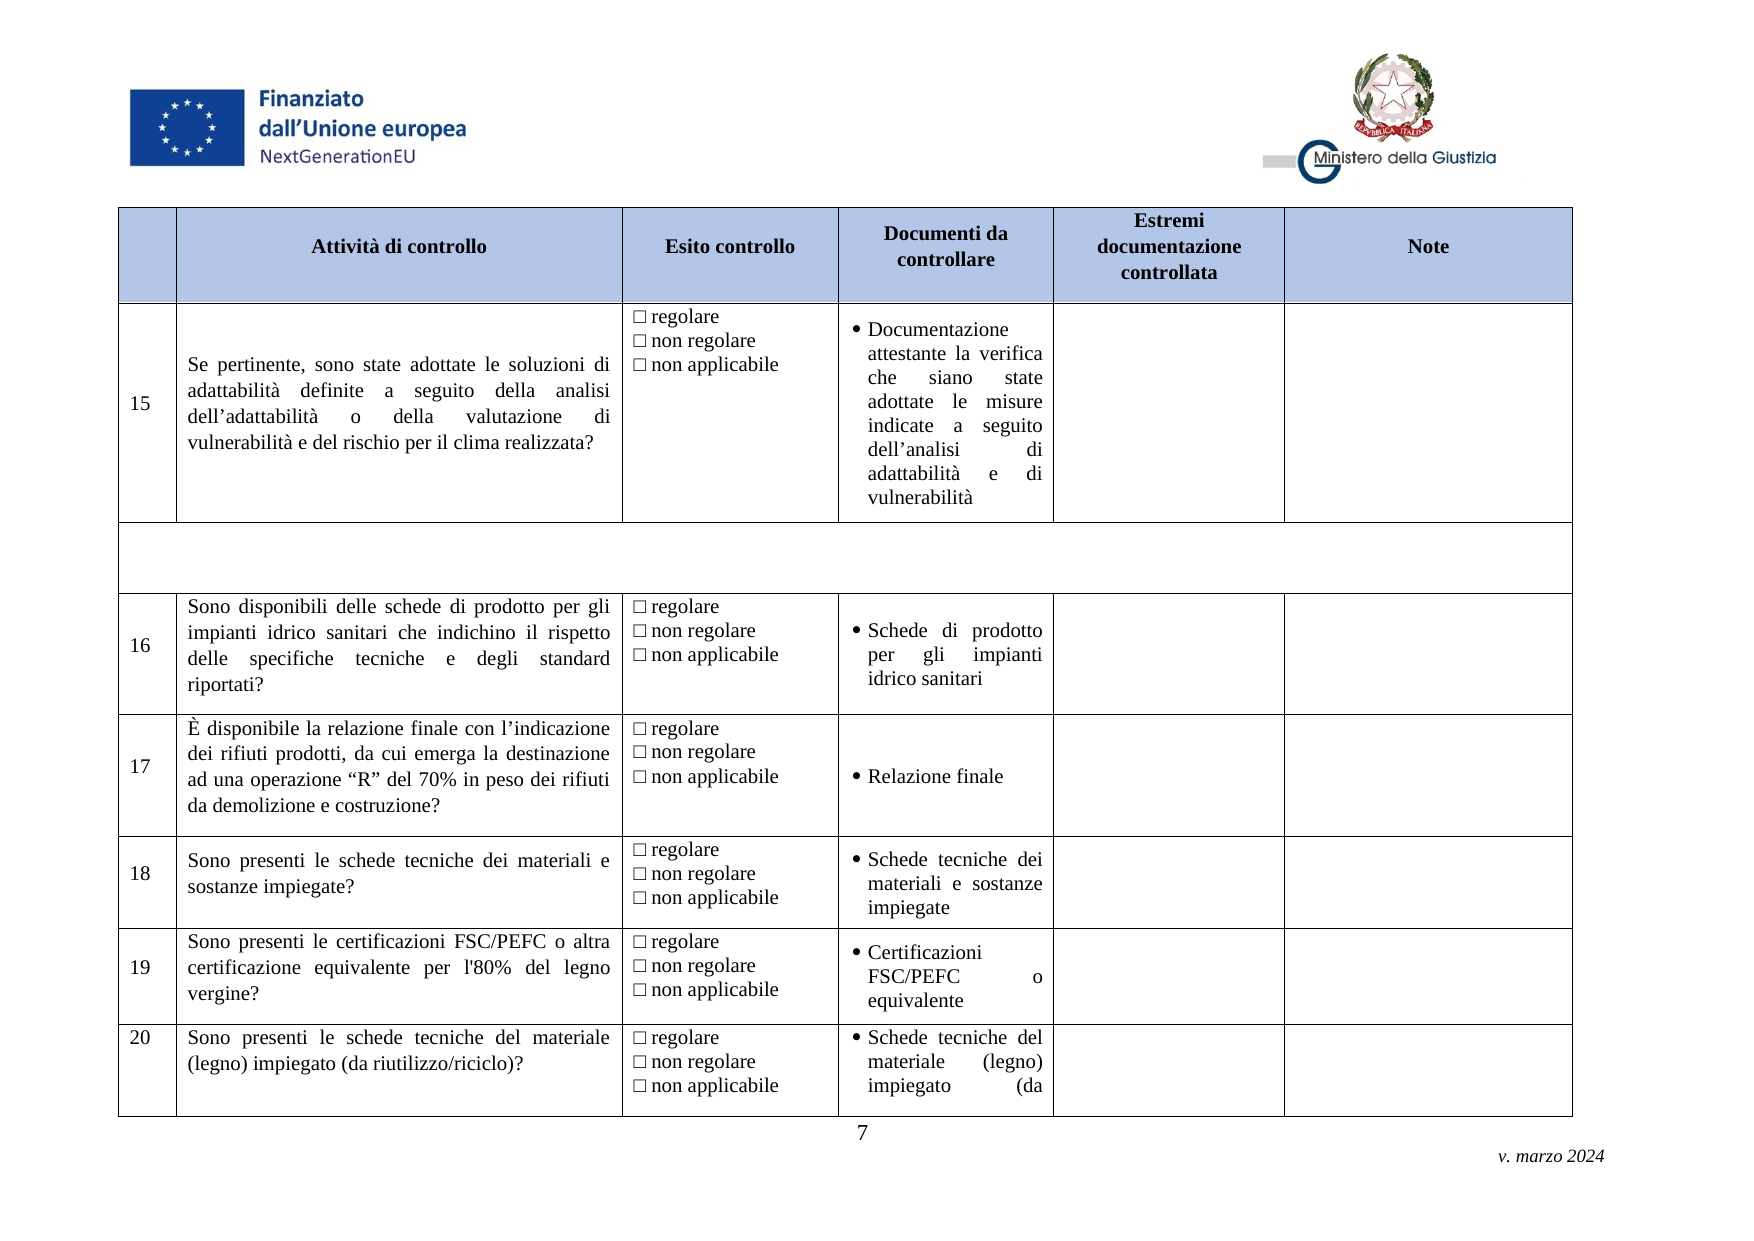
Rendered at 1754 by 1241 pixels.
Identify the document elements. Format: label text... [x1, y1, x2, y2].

table_cell [1285, 837, 1572, 928]
table_cell □ regolare □ non regolare □ non applicabile [623, 594, 838, 714]
table_cell [119, 523, 1572, 593]
table_cell □ regolare □ non regolare □ non applicabile [623, 715, 838, 836]
table_cell 18 [119, 837, 176, 928]
table_cell Certificazioni FSC/PEFC o equivalente [839, 929, 1053, 1024]
table_cell È disponibile la relazione finale con l’indicazione dei rifiuti prodotti, da cui emerga la destinazione ad una operazione “R” del 70% in peso dei rifiuti da demolizione e costruzione? [177, 715, 622, 836]
table_cell 16 [119, 594, 176, 714]
table_header Esito controllo [623, 208, 838, 302]
table_cell [1285, 715, 1572, 836]
table_cell [1285, 594, 1572, 714]
table_cell □ regolare □ non regolare □ non applicabile [623, 304, 838, 522]
table_cell 17 [119, 715, 176, 836]
table_cell [1054, 929, 1284, 1024]
table_cell [1054, 837, 1284, 928]
table_cell Schede di prodotto per gli impianti idrico sanitari [839, 594, 1053, 714]
table_cell Sono presenti le schede tecniche dei materiali e sostanze impiegate? [177, 837, 622, 928]
table_header Attività di controllo [177, 208, 622, 302]
table_header Note [1285, 208, 1572, 302]
table_cell Relazione finale [839, 715, 1053, 836]
table_cell 19 [119, 929, 176, 1024]
table_cell [1054, 594, 1284, 714]
table_cell □ regolare □ non regolare □ non applicabile [623, 929, 838, 1024]
table_cell [1054, 304, 1284, 522]
table_cell [1285, 1025, 1572, 1116]
table_cell [1285, 304, 1572, 522]
table_cell [1054, 715, 1284, 836]
table_cell Schede tecniche del materiale (legno) impiegato (da riutilizzo/riciclo) [839, 1025, 1053, 1116]
table_cell □ regolare □ non regolare □ non applicabile [623, 1025, 838, 1116]
table_cell 20 [119, 1025, 176, 1116]
table_cell [1285, 929, 1572, 1024]
table_cell Se pertinente, sono state adottate le soluzioni di adattabilità definite a seguito della analisi dell’adattabilità o della valutazione di vulnerabilità e del rischio per il clima realizzata? [177, 304, 622, 522]
table_header Documenti da controllare [839, 208, 1053, 302]
table_cell Sono presenti le schede tecniche del materiale (legno) impiegato (da riutilizzo/riciclo)? [177, 1025, 622, 1116]
table_cell Documentazione attestante la verifica che siano state adottate le misure indicate a seguito dell’analisi di adattabilità e di vulnerabilità [839, 304, 1053, 522]
picture [118, 80, 485, 176]
table_header Estremi documentazione controllata [1054, 208, 1284, 302]
table_cell [1054, 1025, 1284, 1116]
picture [1200, 41, 1605, 227]
table_header [119, 208, 176, 302]
table_cell Sono presenti le certificazioni FSC/PEFC o altra certificazione equivalente per l'80% del legno vergine? [177, 929, 622, 1024]
table_cell Sono disponibili delle schede di prodotto per gli impianti idrico sanitari che indichino il rispetto delle specifiche tecniche e degli standard riportati? [177, 594, 622, 714]
table_cell Schede tecniche dei materiali e sostanze impiegate [839, 837, 1053, 928]
table_cell □ regolare □ non regolare □ non applicabile [623, 837, 838, 928]
table_cell 15 [119, 304, 176, 522]
